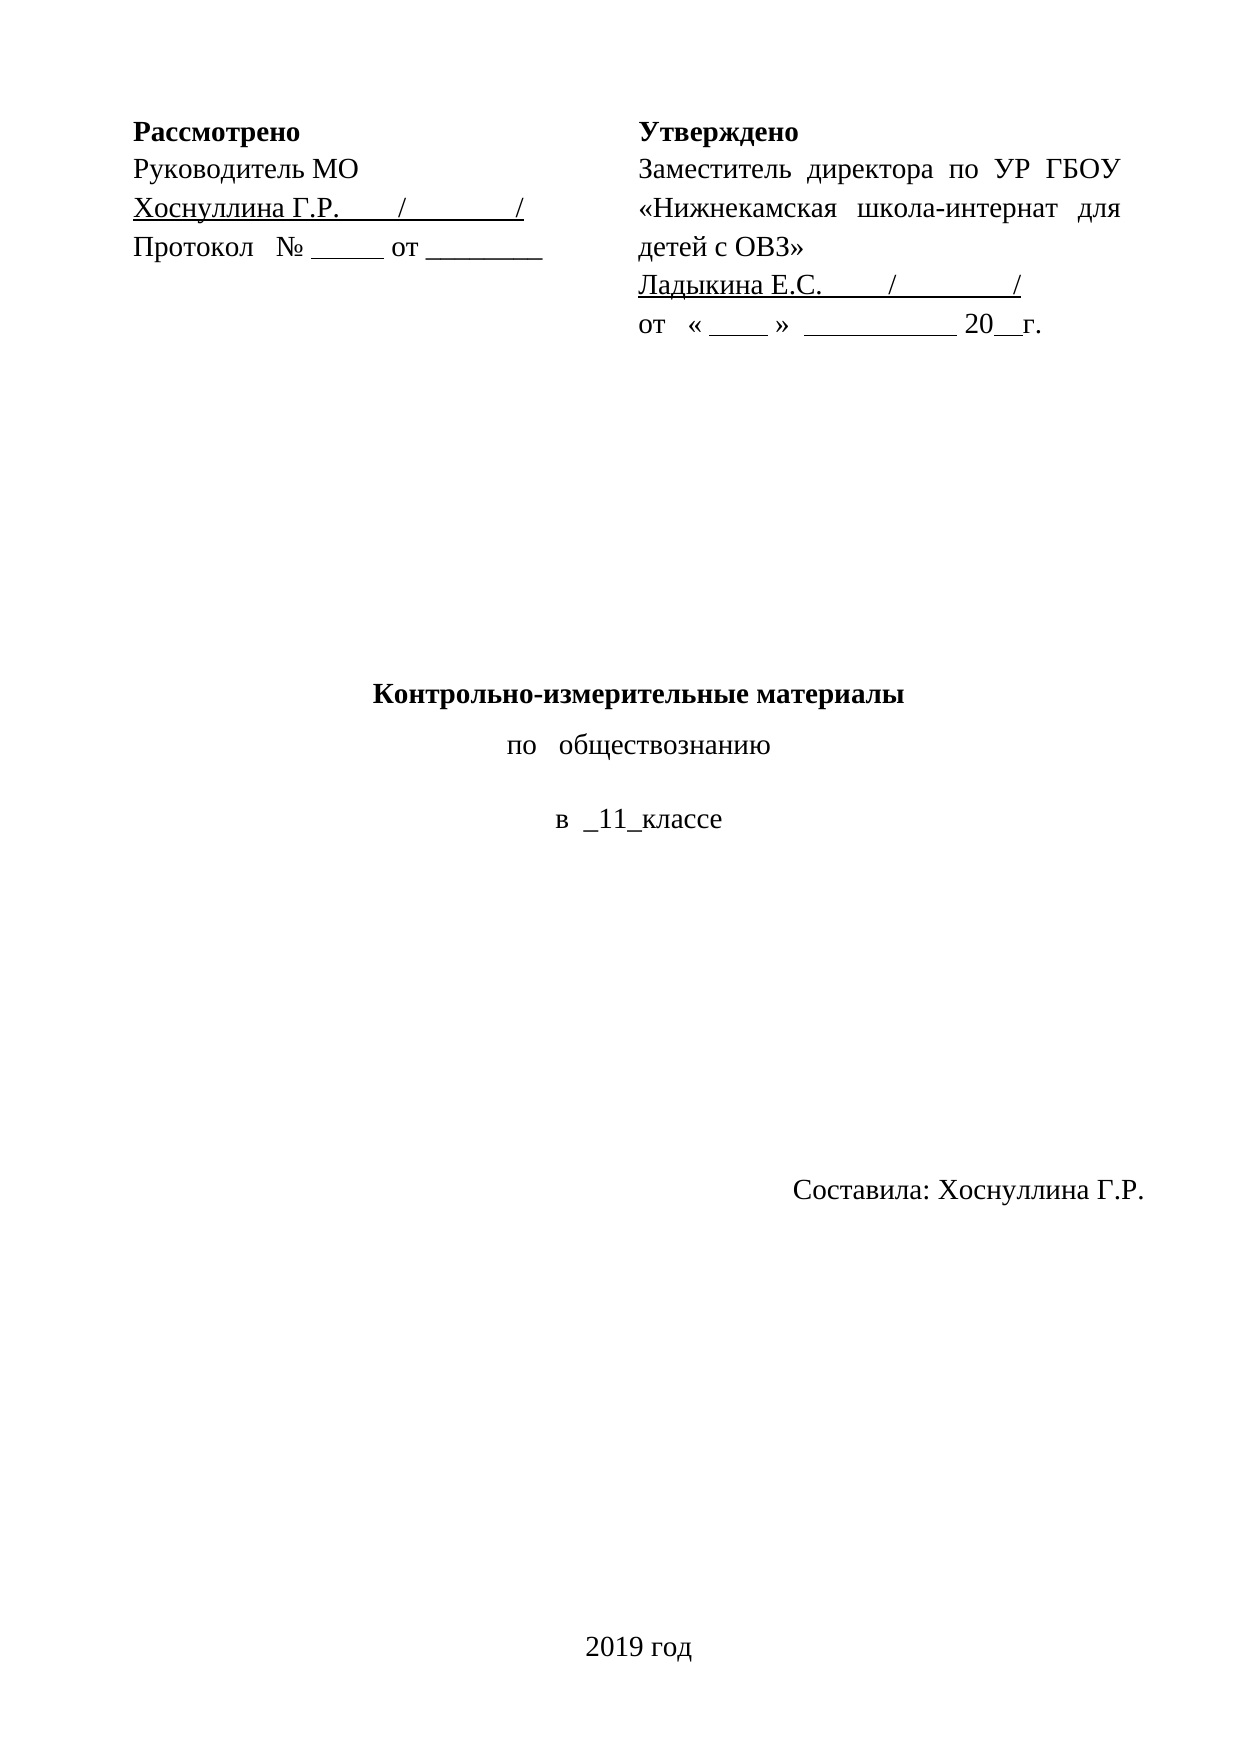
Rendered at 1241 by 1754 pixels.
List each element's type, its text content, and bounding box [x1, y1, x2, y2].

table_cell Руководитель МО Хоснуллина Г.Р. / / Протокол № от ________ [122, 152, 627, 383]
text Составила: Хоснуллина Г.Р. [133, 1177, 1144, 1205]
text Контрольно-измерительные материалы [133, 676, 1144, 710]
text по обществознанию [133, 727, 1144, 760]
table_header Рассмотрено [122, 114, 627, 152]
table_cell Заместитель директора по УР ГБОУ «Нижнекамская школа-интернат для детей с ОВЗ» Ладыкина Е.С. / / от « » 20 г. [627, 152, 1132, 383]
text в _11_классе [133, 806, 1144, 834]
table_header Утверждено [627, 114, 1132, 152]
text 2019 год [133, 1633, 1144, 1662]
